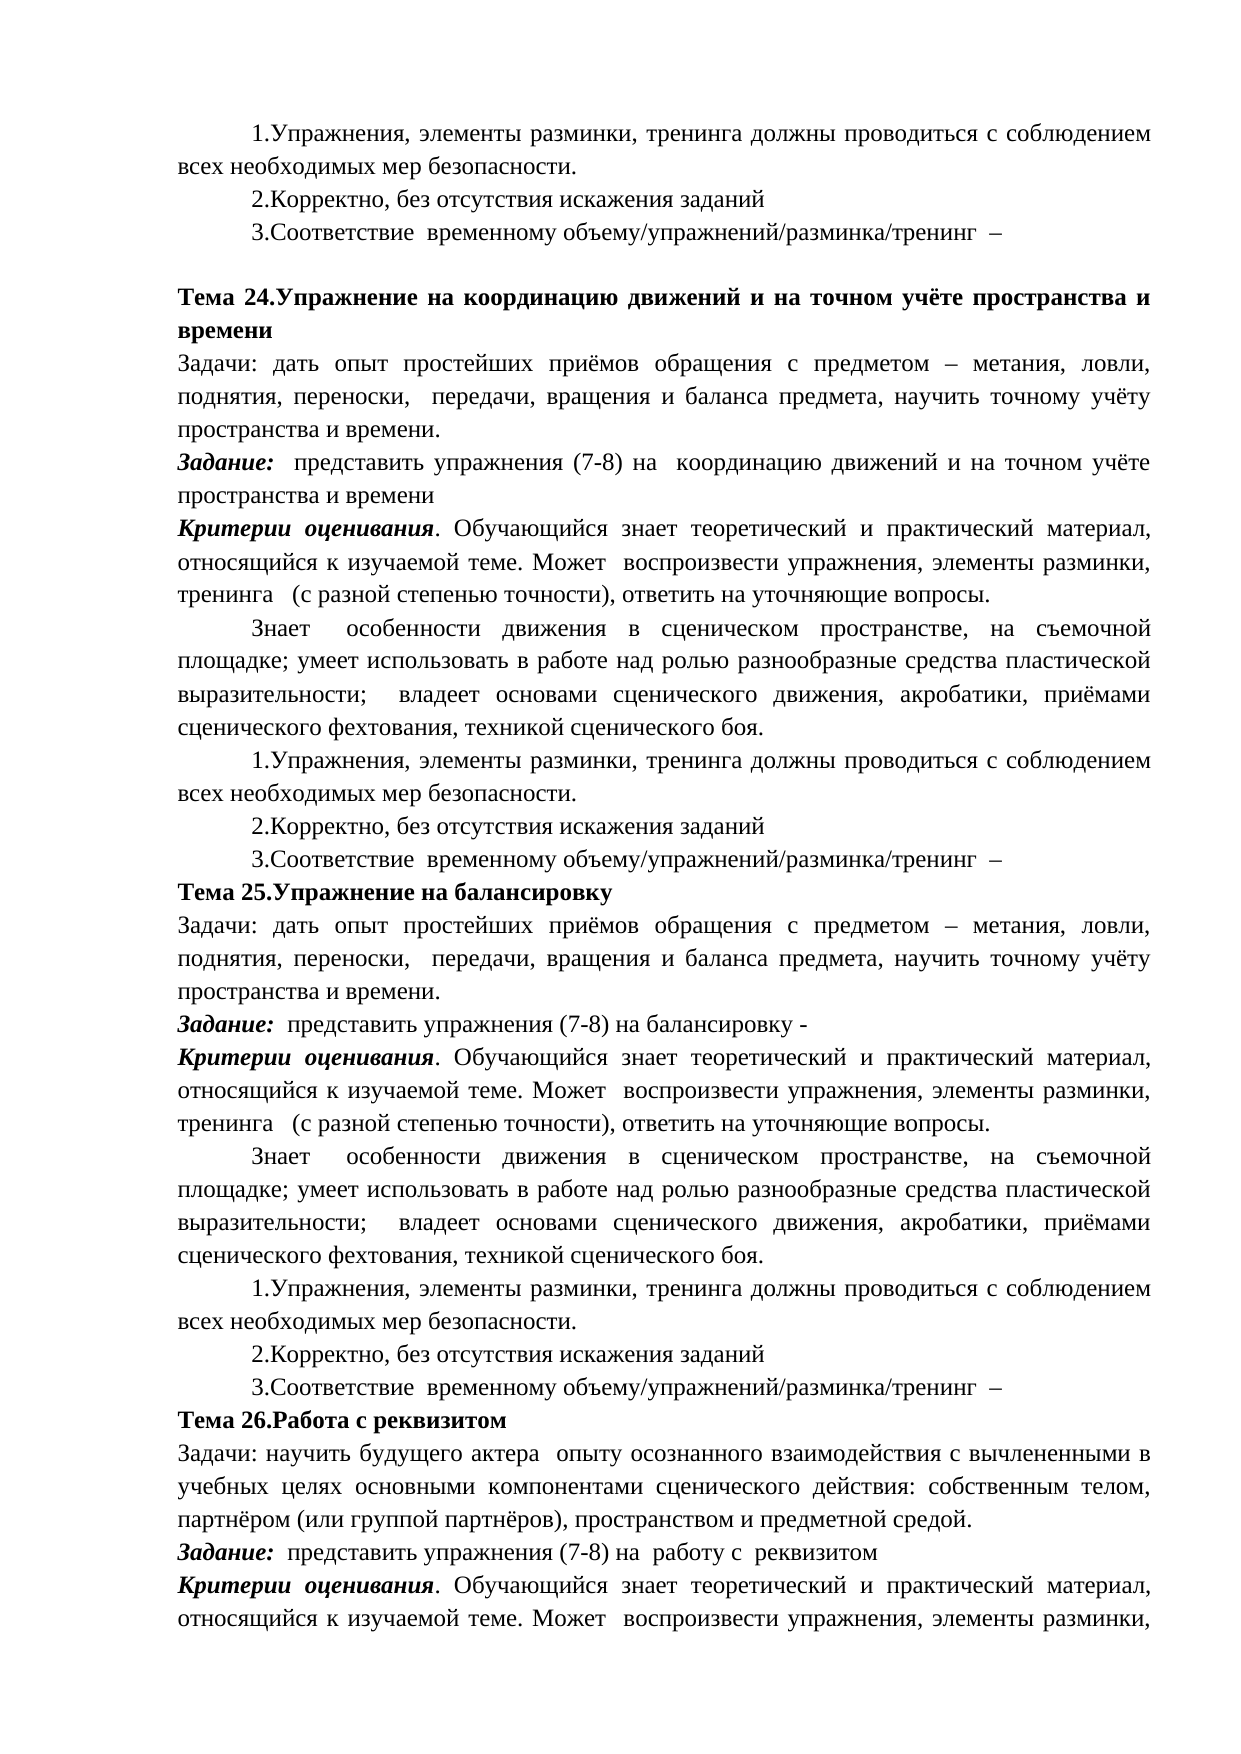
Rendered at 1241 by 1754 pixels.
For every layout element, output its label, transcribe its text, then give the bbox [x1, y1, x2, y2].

text 3.Соответствие временному объему/упражнений/разминка/тренинг – [177, 844, 1152, 872]
text Тема 26.Работа с реквизитом [177, 1405, 1152, 1434]
text 3.Соответствие временному объему/упражнений/разминка/тренинг – [177, 1372, 1152, 1401]
text Задание: представить упражнения (7-8) на координацию движений и на точном учёте пространства и времени [177, 447, 1152, 509]
text Задание: представить упражнения (7-8) на работу с реквизитом [177, 1537, 1152, 1566]
text 3.Соответствие временному объему/упражнений/разминка/тренинг – [177, 217, 1152, 246]
text Тема 24.Упражнение на координацию движений и на точном учёте пространства и времени [177, 282, 1152, 344]
text Тема 25.Упражнение на балансировку [177, 877, 1152, 906]
text 2.Корректно, без отсутствия искажения заданий [177, 1339, 1152, 1368]
text 1.Упражнения, элементы разминки, тренинга должны проводиться с соблюдением всех необходимых мер безопасности. [177, 745, 1152, 806]
text Задание: представить упражнения (7-8) на балансировку - [177, 1009, 1152, 1038]
text 2.Корректно, без отсутствия искажения заданий [177, 811, 1152, 839]
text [177, 1570, 1152, 1632]
text Задачи: дать опыт простейших приёмов обращения с предметом – метания, ловли, поднятия, переноски, передачи, вращения и баланса предмета, научить точному учёту пространства и времени. [177, 348, 1152, 443]
text 2.Корректно, без отсутствия искажения заданий [177, 184, 1152, 213]
text 1.Упражнения, элементы разминки, тренинга должны проводиться с соблюдением всех необходимых мер безопасности. [177, 118, 1152, 180]
text Задачи: дать опыт простейших приёмов обращения с предметом – метания, ловли, поднятия, переноски, передачи, вращения и баланса предмета, научить точному учёту пространства и времени. [177, 910, 1152, 1004]
text 1.Упражнения, элементы разминки, тренинга должны проводиться с соблюдением всех необходимых мер безопасности. [177, 1273, 1152, 1335]
